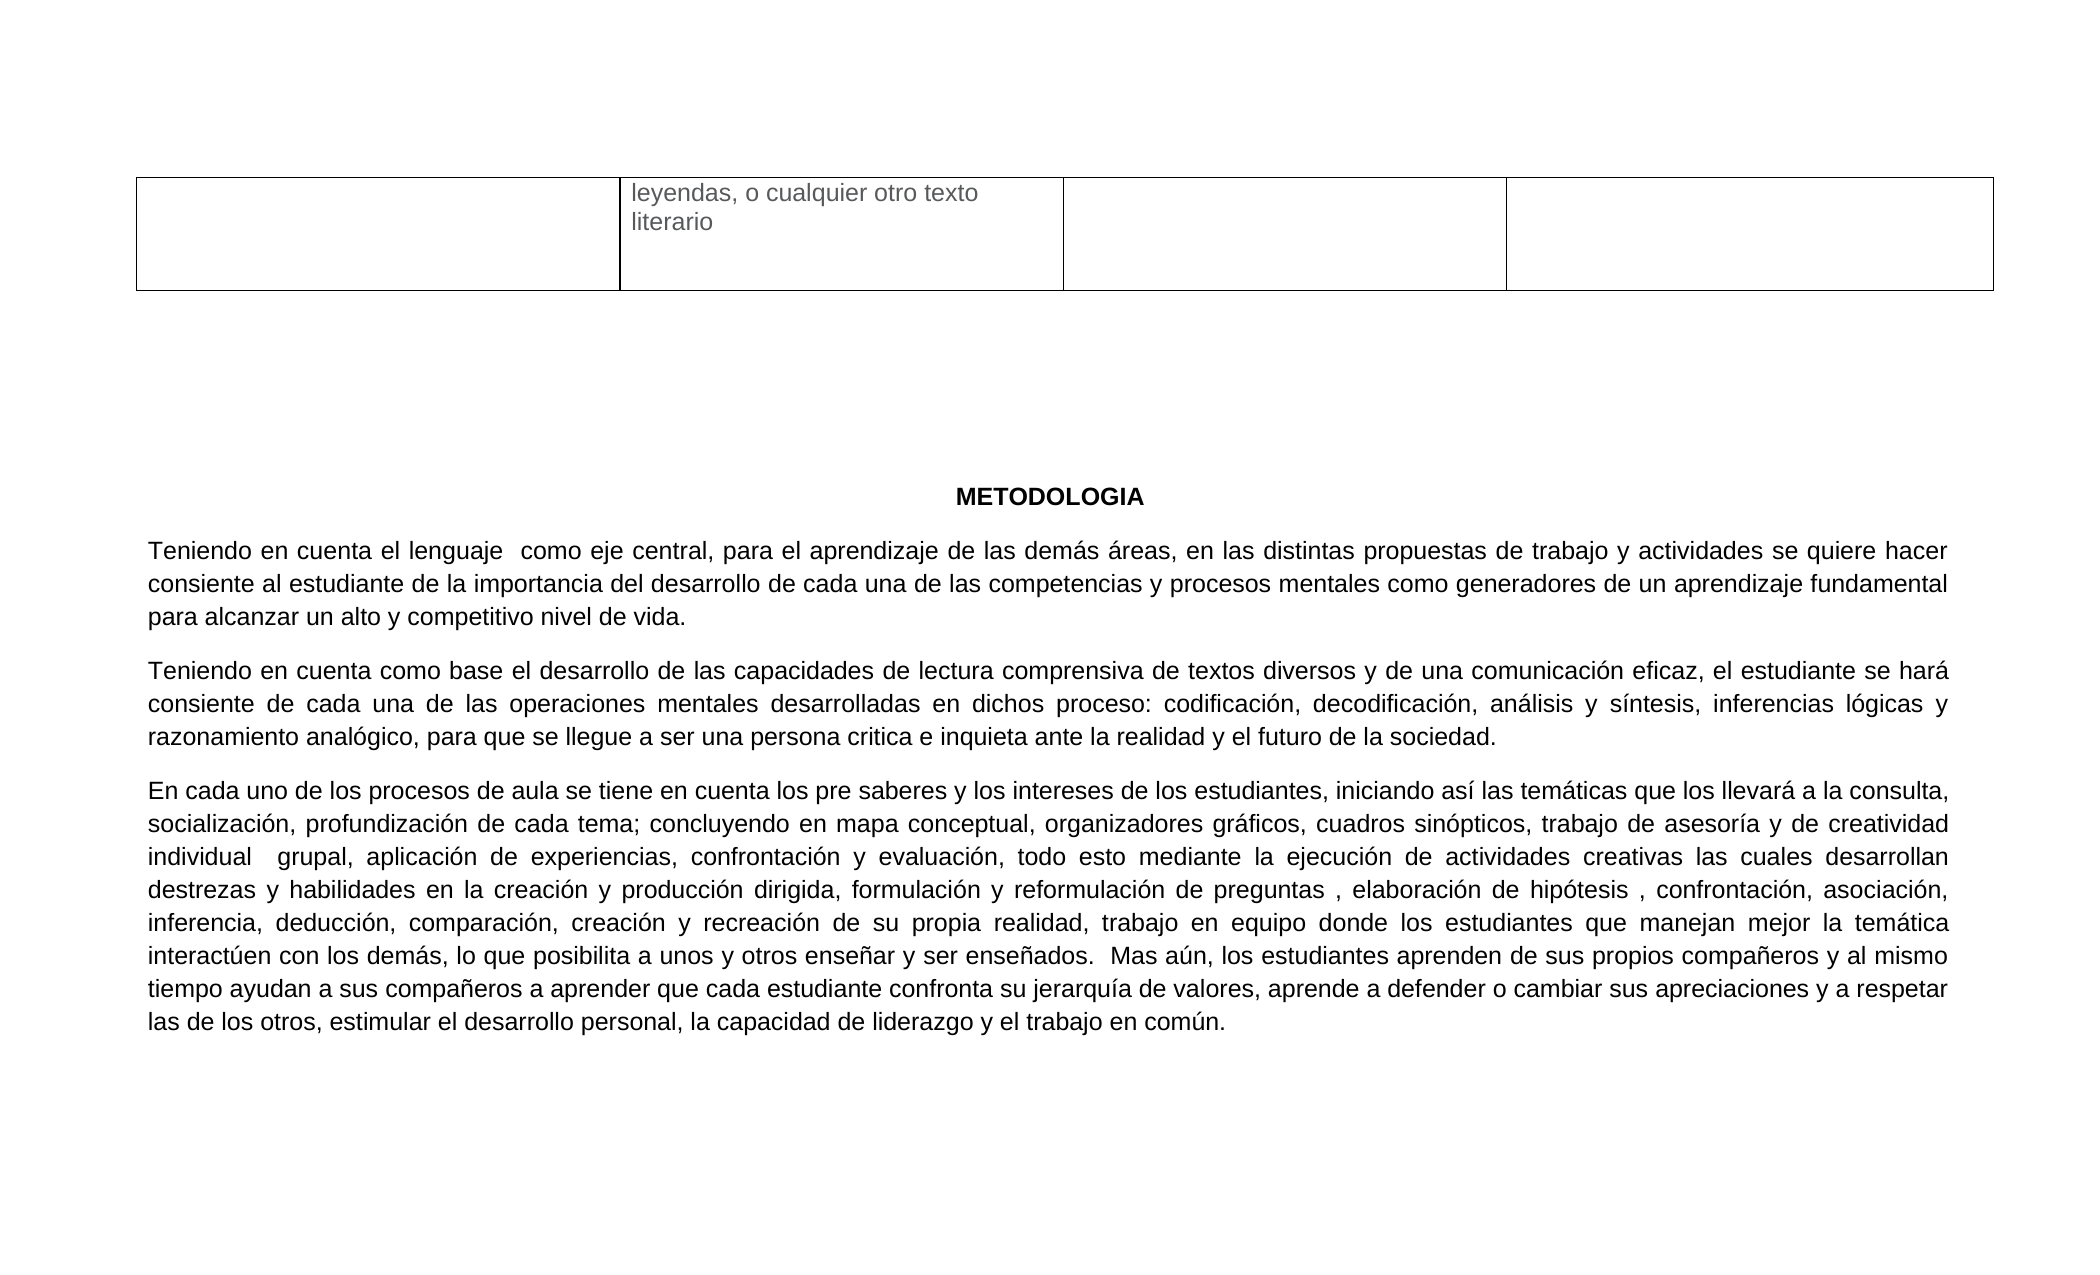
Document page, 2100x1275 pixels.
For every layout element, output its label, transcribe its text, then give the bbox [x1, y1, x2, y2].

text Teniendo en cuenta como base el desarrollo de las capacidades de lectura comprensiva de textos diversos y de una comunicación eficaz, el estudiante se hará consiente de cada una de las operaciones mentales desarrolladas en dichos proceso: codificación, decodificación, análisis y síntesis, inferencias lógicas y razonamiento analógico, para que se llegue a ser una persona critica e inquieta ante la realidad y el futuro de la sociedad. [148, 656, 1952, 751]
text METODOLOGIA [148, 482, 1952, 511]
text Teniendo en cuenta el lenguaje como eje central, para el aprendizaje de las demás áreas, en las distintas propuestas de trabajo y actividades se quiere hacer consiente al estudiante de la importancia del desarrollo de cada una de las competencias y procesos mentales como generadores de un aprendizaje fundamental para alcanzar un alto y competitivo nivel de vida. [148, 536, 1952, 631]
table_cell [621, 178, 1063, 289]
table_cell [137, 178, 619, 289]
text En cada uno de los procesos de aula se tiene en cuenta los pre saberes y los intereses de los estudiantes, iniciando así las temáticas que los llevará a la consulta, socialización, profundización de cada tema; concluyendo en mapa conceptual, organizadores gráficos, cuadros sinópticos, trabajo de asesoría y de creatividad individual grupal, aplicación de experiencias, confrontación y evaluación, todo esto mediante la ejecución de actividades creativas las cuales desarrollan destrezas y habilidades en la creación y producción dirigida, formulación y reformulación de preguntas , elaboración de hipótesis , confrontación, asociación, inferencia, deducción, comparación, creación y recreación de su propia realidad, trabajo en equipo donde los estudiantes que manejan mejor la temática interactúen con los demás, lo que posibilita a unos y otros enseñar y ser enseñados. Mas aún, los estudiantes aprenden de sus propios compañeros y al mismo tiempo ayudan a sus compañeros a aprender que cada estudiante confronta su jerarquía de valores, aprende a defender o cambiar sus apreciaciones y a respetar las de los otros, estimular el desarrollo personal, la capacidad de liderazgo y el trabajo en común. [148, 776, 1952, 1036]
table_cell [1064, 178, 1506, 289]
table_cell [1507, 178, 1993, 289]
